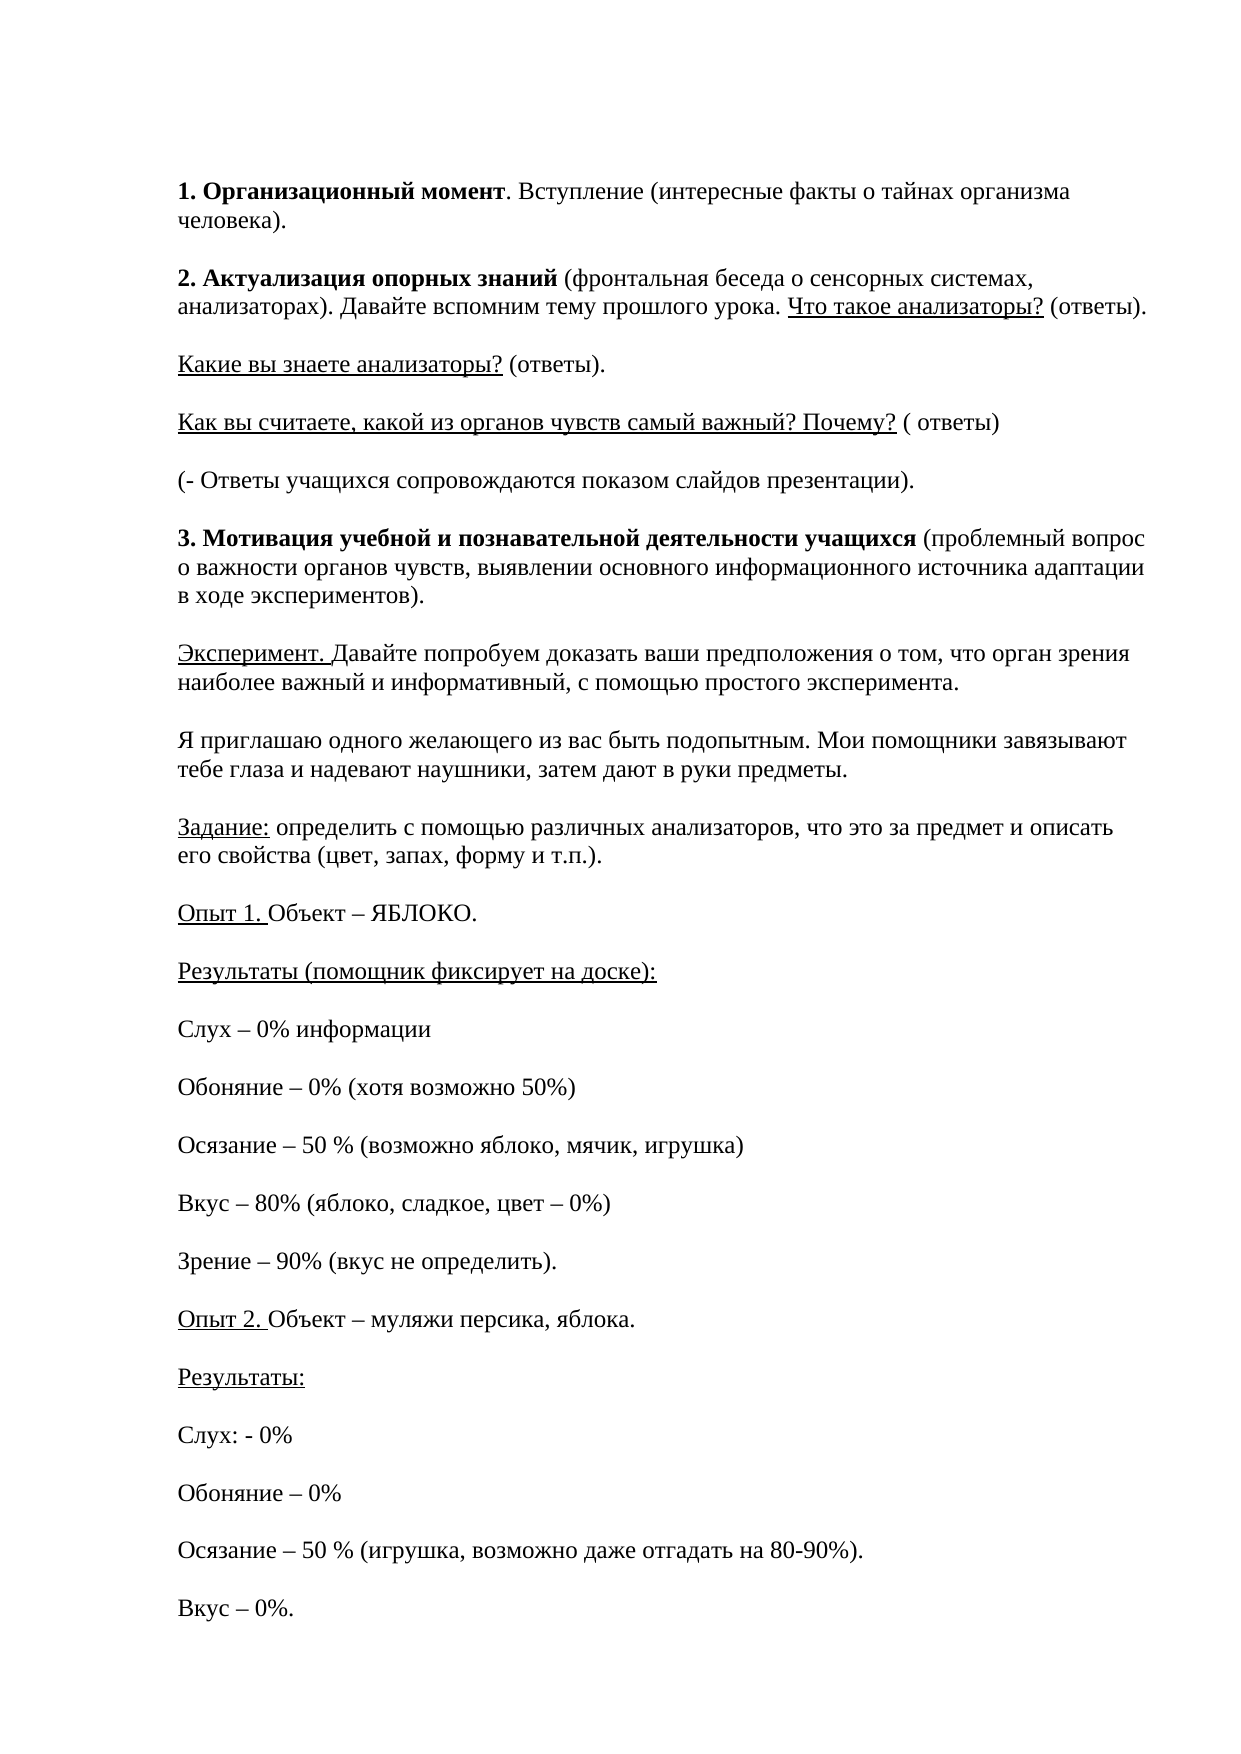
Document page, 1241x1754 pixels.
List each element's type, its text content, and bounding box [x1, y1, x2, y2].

text Обоняние – 0% (хотя возможно 50%) [177, 1072, 1152, 1101]
text Результаты: [177, 1362, 1152, 1391]
text (- Ответы учащихся сопровождаются показом слайдов презентации). [177, 465, 1152, 494]
text Я приглашаю одного желающего из вас быть подопытным. Мои помощники завязывают тебе глаза и надевают наушники, затем дают в руки предметы. [177, 725, 1152, 783]
text Задание: определить с помощью различных анализаторов, что это за предмет и описать его свойства (цвет, запах, форму и т.п.). [177, 812, 1152, 869]
text Обоняние – 0% [177, 1478, 1152, 1506]
text Вкус – 0%. [177, 1593, 1152, 1622]
text 3. Мотивация учебной и познавательной деятельности учащихся (проблемный вопрос о важности органов чувств, выявлении основного информационного источника адаптации в ходе экспериментов). [177, 523, 1152, 609]
text Осязание – 50 % (возможно яблоко, мячик, игрушка) [177, 1130, 1152, 1159]
text Опыт 1. Объект – ЯБЛОКО. [177, 898, 1152, 927]
text 2. Актуализация опорных знаний (фронтальная беседа о сенсорных системах, анализаторах). Давайте вспомним тему прошлого урока. Что такое анализаторы? (ответы). [177, 263, 1152, 320]
text Зрение – 90% (вкус не определить). [177, 1246, 1152, 1275]
text Вкус – 80% (яблоко, сладкое, цвет – 0%) [177, 1188, 1152, 1217]
text Слух: - 0% [177, 1420, 1152, 1448]
text Какие вы знаете анализаторы? (ответы). [177, 349, 1152, 378]
text 1. Организационный момент. Вступление (интересные факты о тайнах организма человека). [177, 176, 1152, 233]
text Эксперимент. Давайте попробуем доказать ваши предположения о том, что орган зрения наиболее важный и информативный, с помощью простого эксперимента. [177, 638, 1152, 696]
text Опыт 2. Объект – муляжи персика, яблока. [177, 1304, 1152, 1333]
text Слух – 0% информации [177, 1014, 1152, 1043]
text Как вы считаете, какой из органов чувств самый важный? Почему? ( ответы) [177, 407, 1152, 436]
text Результаты (помощник фиксирует на доске): [177, 956, 1152, 985]
text Осязание – 50 % (игрушка, возможно даже отгадать на 80-90%). [177, 1536, 1152, 1564]
